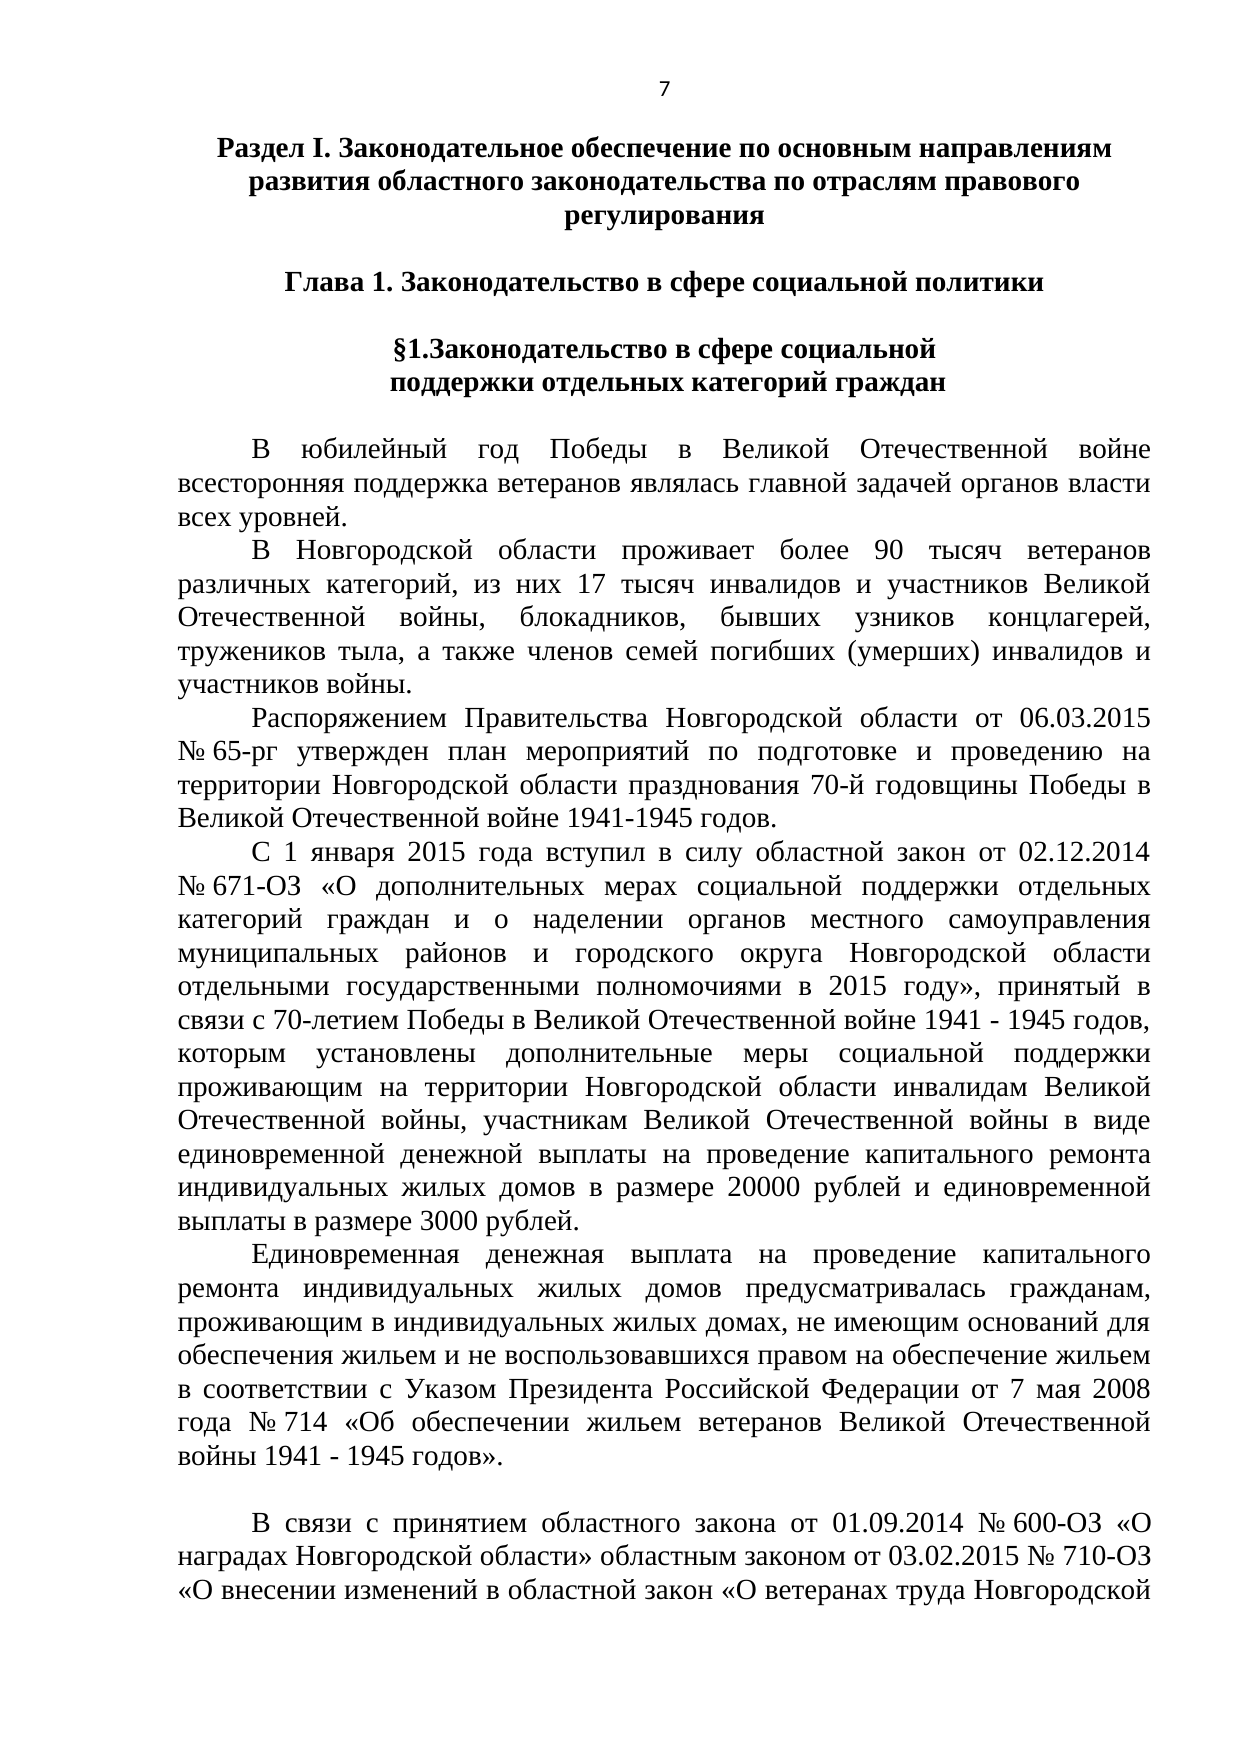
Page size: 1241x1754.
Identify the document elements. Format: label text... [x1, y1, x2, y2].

text Единовременная денежная выплата на проведение капитального ремонта индивидуальных жилых домов предусматривалась гражданам, проживающим в индивидуальных жилых домах, не имеющим оснований для обеспечения жильем и не воспользовавшихся правом на обеспечение жильем в соответствии с Указом Президента Российской Федерации от 7 мая 2008 года № 714 «Об обеспечении жильем ветеранов Великой Отечественной войны 1941 - 1945 годов». [177, 1237, 1152, 1471]
text Распоряжением Правительства Новгородской области от 06.03.2015 № 65-рг утвержден план мероприятий по подготовке и проведению на территории Новгородской области празднования 70-й годовщины Победы в Великой Отечественной войне 1941-1945 годов. [177, 700, 1152, 834]
text поддержки отдельных категорий граждан [177, 364, 1152, 398]
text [177, 1505, 1152, 1606]
text §1.Законодательство в сфере социальной [177, 331, 1152, 364]
text Глава 1. Законодательство в сфере социальной политики [177, 264, 1152, 297]
text В Новгородской области проживает более 90 тысяч ветеранов различных категорий, из них 17 тысяч инвалидов и участников Великой Отечественной войны, блокадников, бывших узников концлагерей, тружеников тыла, а также членов семей погибших (умерших) инвалидов и участников войны. [177, 532, 1152, 700]
text Раздел I. Законодательное обеспечение по основным направлениям развития областного законодательства по отраслям правового регулирования [177, 130, 1152, 230]
text В юбилейный год Победы в Великой Отечественной войне всесторонняя поддержка ветеранов являлась главной задачей органов власти всех уровней. [177, 432, 1152, 532]
text С 1 января 2015 года вступил в силу областной закон от 02.12.2014 № 671-ОЗ «О дополнительных мерах социальной поддержки отдельных категорий граждан и о наделении органов местного самоуправления муниципальных районов и городского округа Новгородской области отдельными государственными полномочиями в 2015 году», принятый в связи с 70-летием Победы в Великой Отечественной войне 1941 - 1945 годов, которым установлены дополнительные меры социальной поддержки проживающим на территории Новгородской области инвалидам Великой Отечественной войны, участникам Великой Отечественной войны в виде единовременной денежной выплаты на проведение капитального ремонта индивидуальных жилых домов в размере 20000 рублей и единовременной выплаты в размере 3000 рублей. [177, 834, 1152, 1237]
